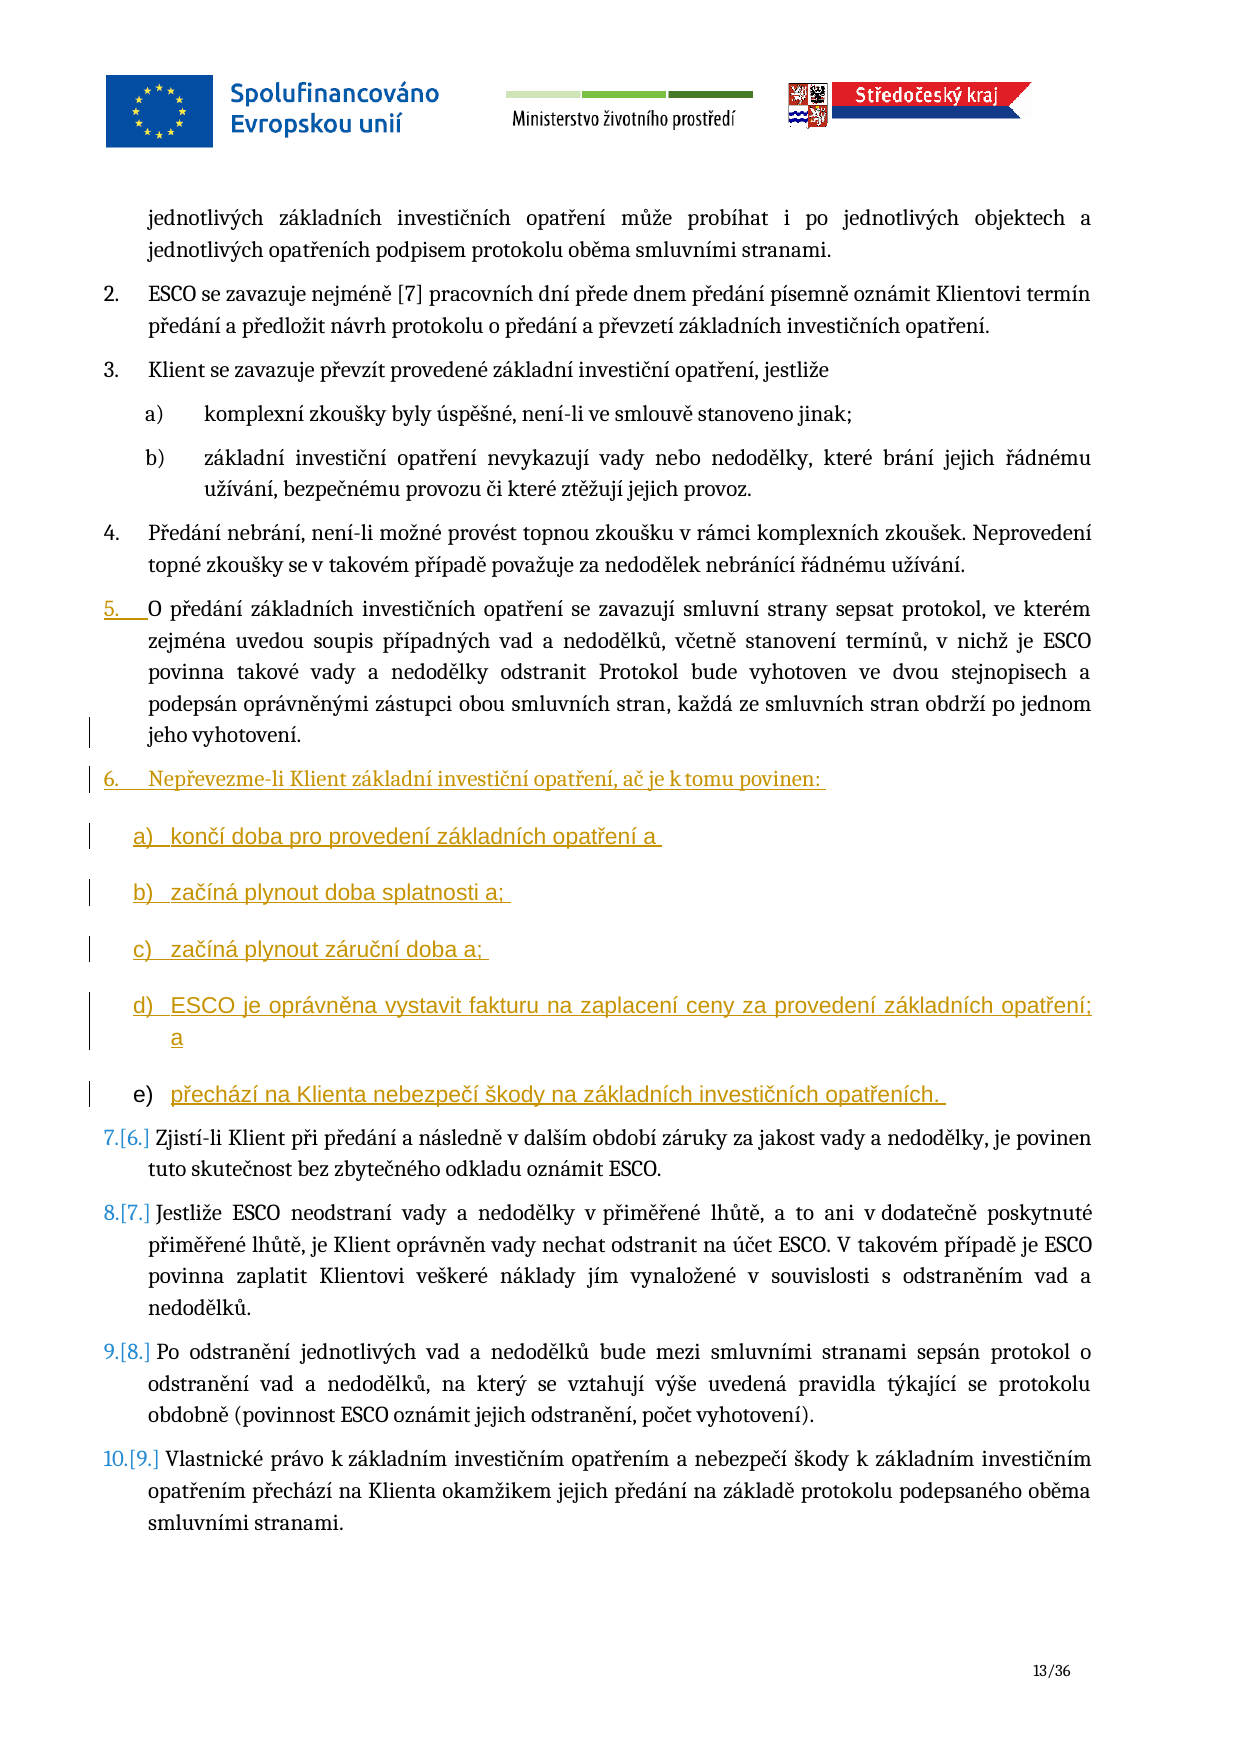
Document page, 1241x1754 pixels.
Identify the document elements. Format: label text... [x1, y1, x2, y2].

subtitle ESCO se zavazuje nejméně [7] pracovních dní přede dnem předání písemně oznámit Klientovi termín předání a předložit návrh protokolu o předání a převzetí základních investičních opatření. [103, 281, 1092, 339]
picture [103, 73, 1048, 148]
subtitle Předání nebrání, není-li možné provést topnou zkoušku v rámci komplexních zkoušek. Neprovedení topné zkoušky se v takovém případě považuje za nedodělek nebránící řádnému užívání. [103, 520, 1092, 578]
subtitle Klient se zavazuje převzít provedené základní investiční opatření, jestliže [103, 356, 1092, 383]
subtitle Zjistí-li Klient při předání a následně v dalším období záruky za jakost vady a nedodělky, je povinen tuto skutečnost bez zbytečného odkladu oznámit ESCO. [103, 1124, 1092, 1182]
subtitle Jestliže ESCO neodstraní vady a nedodělky v přiměřené lhůtě, a to ani v dodatečně poskytnuté přiměřené lhůtě, je Klient oprávněn vady nechat odstranit na účet ESCO. V takovém případě je ESCO povinna zaplatit Klientovi veškeré náklady jím vynaložené v souvislosti s odstraněním vad a nedodělků. [103, 1200, 1092, 1321]
subtitle O předání základních investičních opatření se zavazují smluvní strany sepsat protokol, ve kterém zejména uvedou soupis případných vad a nedodělků, včetně stanovení termínů, v nichž je ESCO povinna takové vady a nedodělky odstranit Protokol bude vyhotoven ve dvou stejnopisech a podepsán oprávněnými zástupci obou smluvních stran, každá ze smluvních stran obdrží po jednom jeho vyhotovení. [103, 596, 1092, 748]
subtitle Vlastnické právo k základním investičním opatřením a nebezpečí škody k základním investičním opatřením přechází na Klienta okamžikem jejich předání na základě protokolu podepsaného oběma smluvními stranami. [103, 1446, 1092, 1536]
subtitle Po odstranění jednotlivých vad a nedodělků bude mezi smluvními stranami sepsán protokol o odstranění vad a nedodělků, na který se vztahují výše uvedená pravidla týkající se protokolu obdobně (povinnost ESCO oznámit jejich odstranění, počet vyhotovení). [103, 1339, 1092, 1428]
subtitle komplexní zkoušky byly úspěšné, není-li ve smlouvě stanoveno jinak; [145, 401, 1092, 427]
subtitle základní investiční opatření nevykazují vady nebo nedodělky, které brání jejich řádnému užívání, bezpečnému provozu či které ztěžují jejich provoz. [145, 444, 1092, 502]
